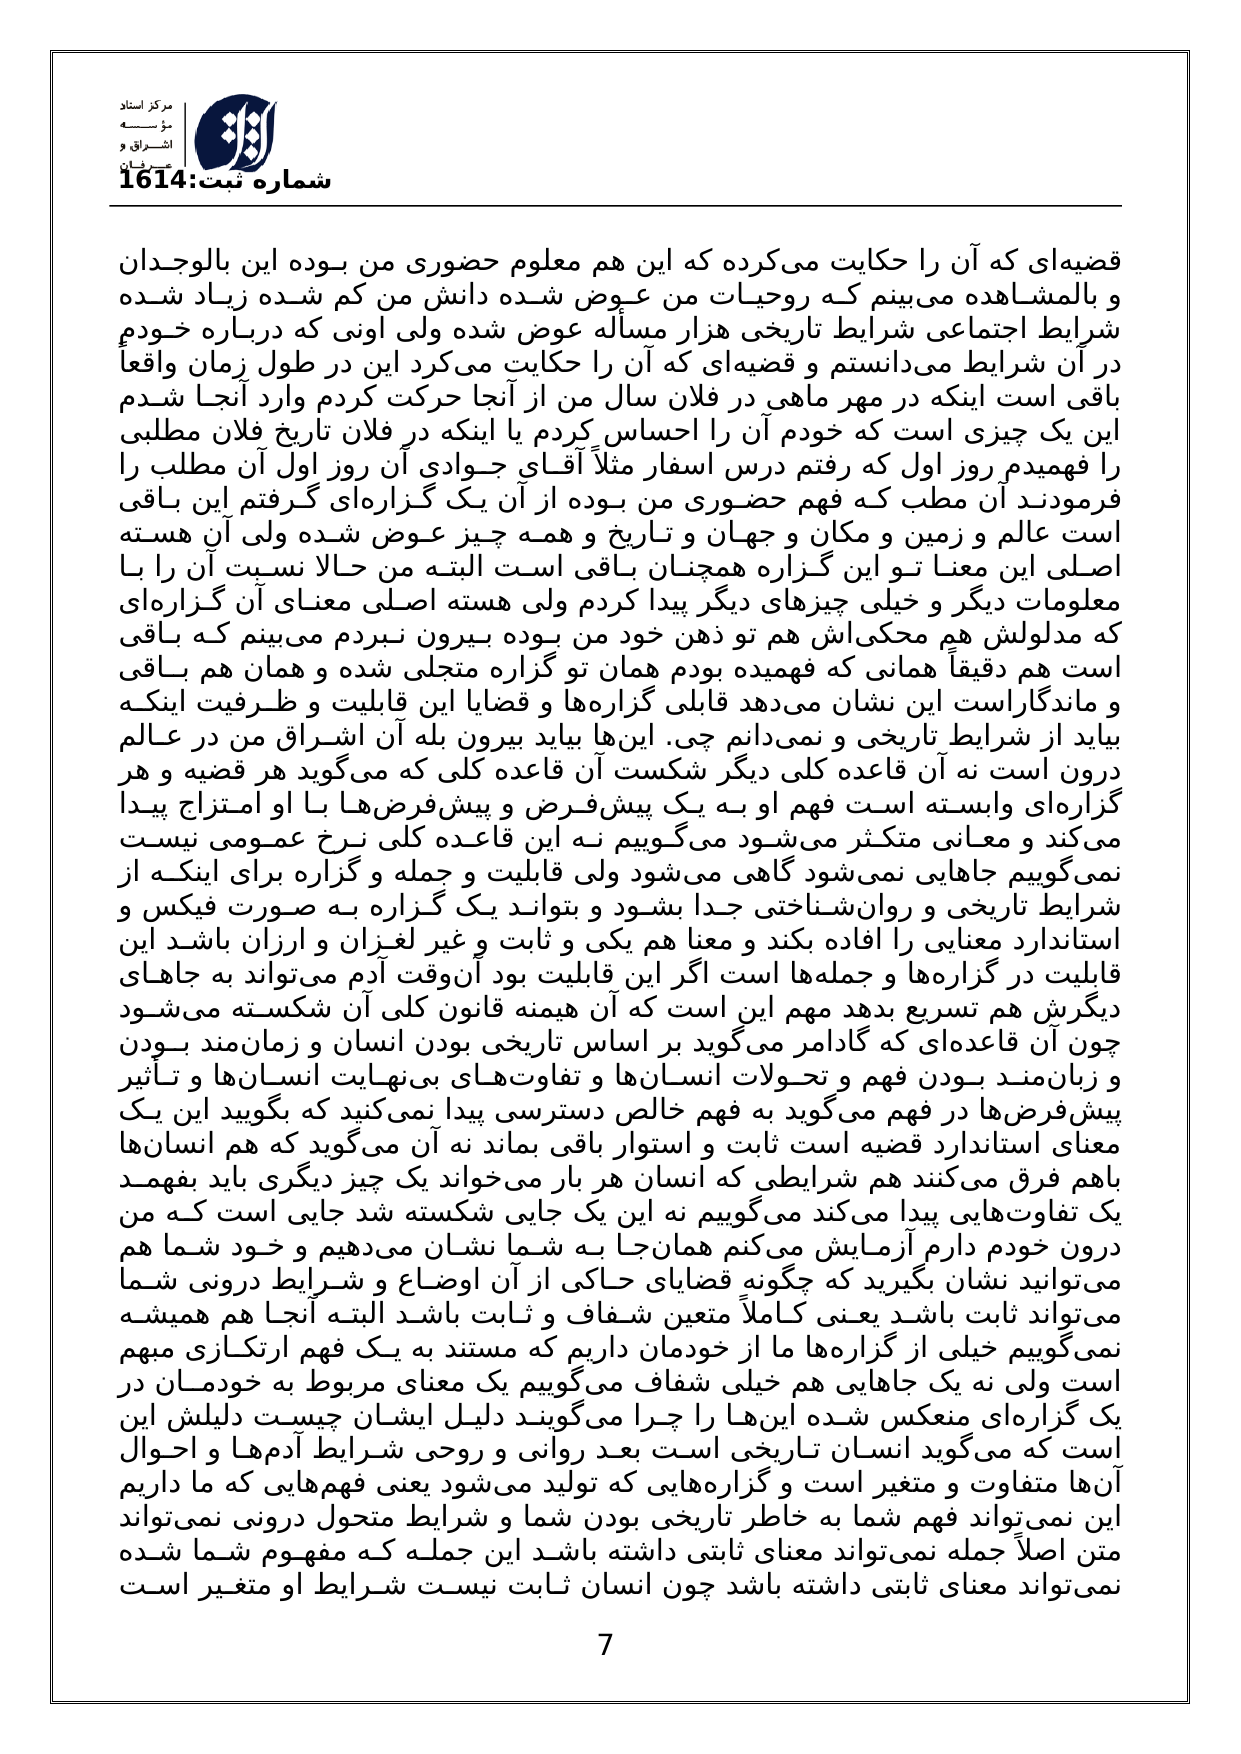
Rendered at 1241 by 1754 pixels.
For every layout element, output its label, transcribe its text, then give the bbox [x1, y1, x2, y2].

picture [112, 87, 279, 176]
